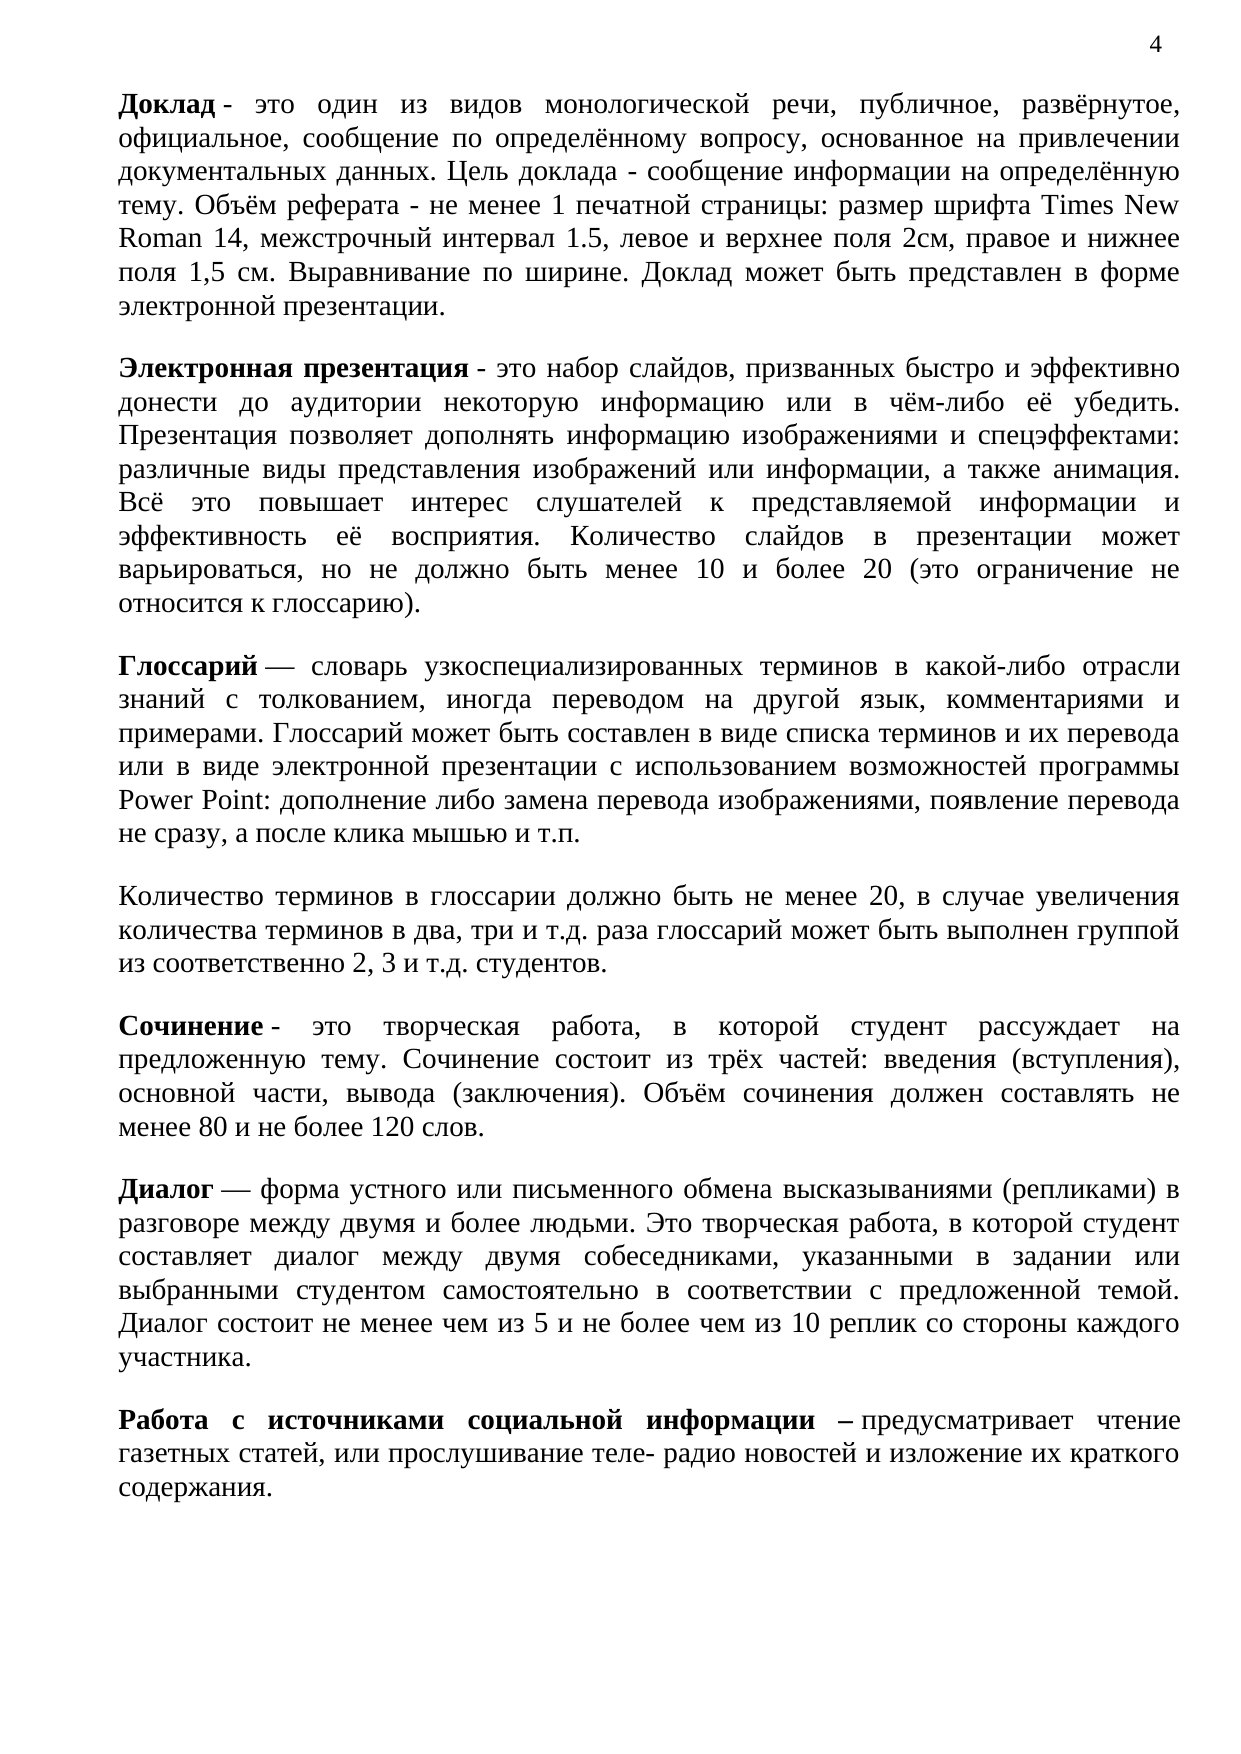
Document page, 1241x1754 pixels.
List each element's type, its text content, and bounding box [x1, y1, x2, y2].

text Электронная презентация - это набор слайдов, призванных быстро и эффективно донести до аудитории некоторую информацию или в чём-либо её убедить. Презентация позволяет дополнять информацию изображениями и спецэффектами: различные виды представления изображений или информации, а также анимация. Всё это повышает интерес слушателей к представляемой информации и эффективность её восприятия. Количество слайдов в презентации может варьироваться, но не должно быть менее 10 и более 20 (это ограничение не относится к глоссарию). [118, 350, 1181, 619]
text Количество терминов в глоссарии должно быть не менее 20, в случае увеличения количества терминов в два, три и т.д. раза глоссарий может быть выполнен группой из соответственно 2, 3 и т.д. студентов. [118, 878, 1181, 979]
text Глоссарий — словарь узкоспециализированных терминов в какой-либо отрасли знаний с толкованием, иногда переводом на другой язык, комментариями и примерами. Глоссарий может быть составлен в виде списка терминов и их перевода или в виде электронной презентации с использованием возможностей программы Power Point: дополнение либо замена перевода изображениями, появление перевода не сразу, а после клика мышью и т.п. [118, 648, 1181, 849]
text Работа с источниками социальной информации – предусматривает чтение газетных статей, или прослушивание теле- радио новостей и изложение их краткого содержания. [118, 1402, 1181, 1502]
text Диалог — форма устного или письменного обмена высказываниями (репликами) в разговоре между двумя и более людьми. Это творческая работа, в которой студент составляет диалог между двумя собеседниками, указанными в задании или выбранными студентом самостоятельно в соответствии с предложенной темой. Диалог состоит не менее чем из 5 и не более чем из 10 реплик со стороны каждого участника. [118, 1171, 1181, 1373]
text Сочинение - это творческая работа, в которой студент рассуждает на предложенную тему. Сочинение состоит из трёх частей: введения (вступления), основной части, вывода (заключения). Объём сочинения должен составлять не менее 80 и не более 120 слов. [118, 1008, 1181, 1142]
text Доклад - это один из видов монологической речи, публичное, развёрнутое, официальное, сообщение по определённому вопросу, основанное на привлечении документальных данных. Цель доклада - сообщение информации на определённую тему. Объём реферата - не менее 1 печатной страницы: размер шрифта Times New Roman 14, межстрочный интервал 1.5, левое и верхнее поля 2см, правое и нижнее поля 1,5 см. Выравнивание по ширине. Доклад может быть представлен в форме электронной презентации. [118, 86, 1181, 321]
